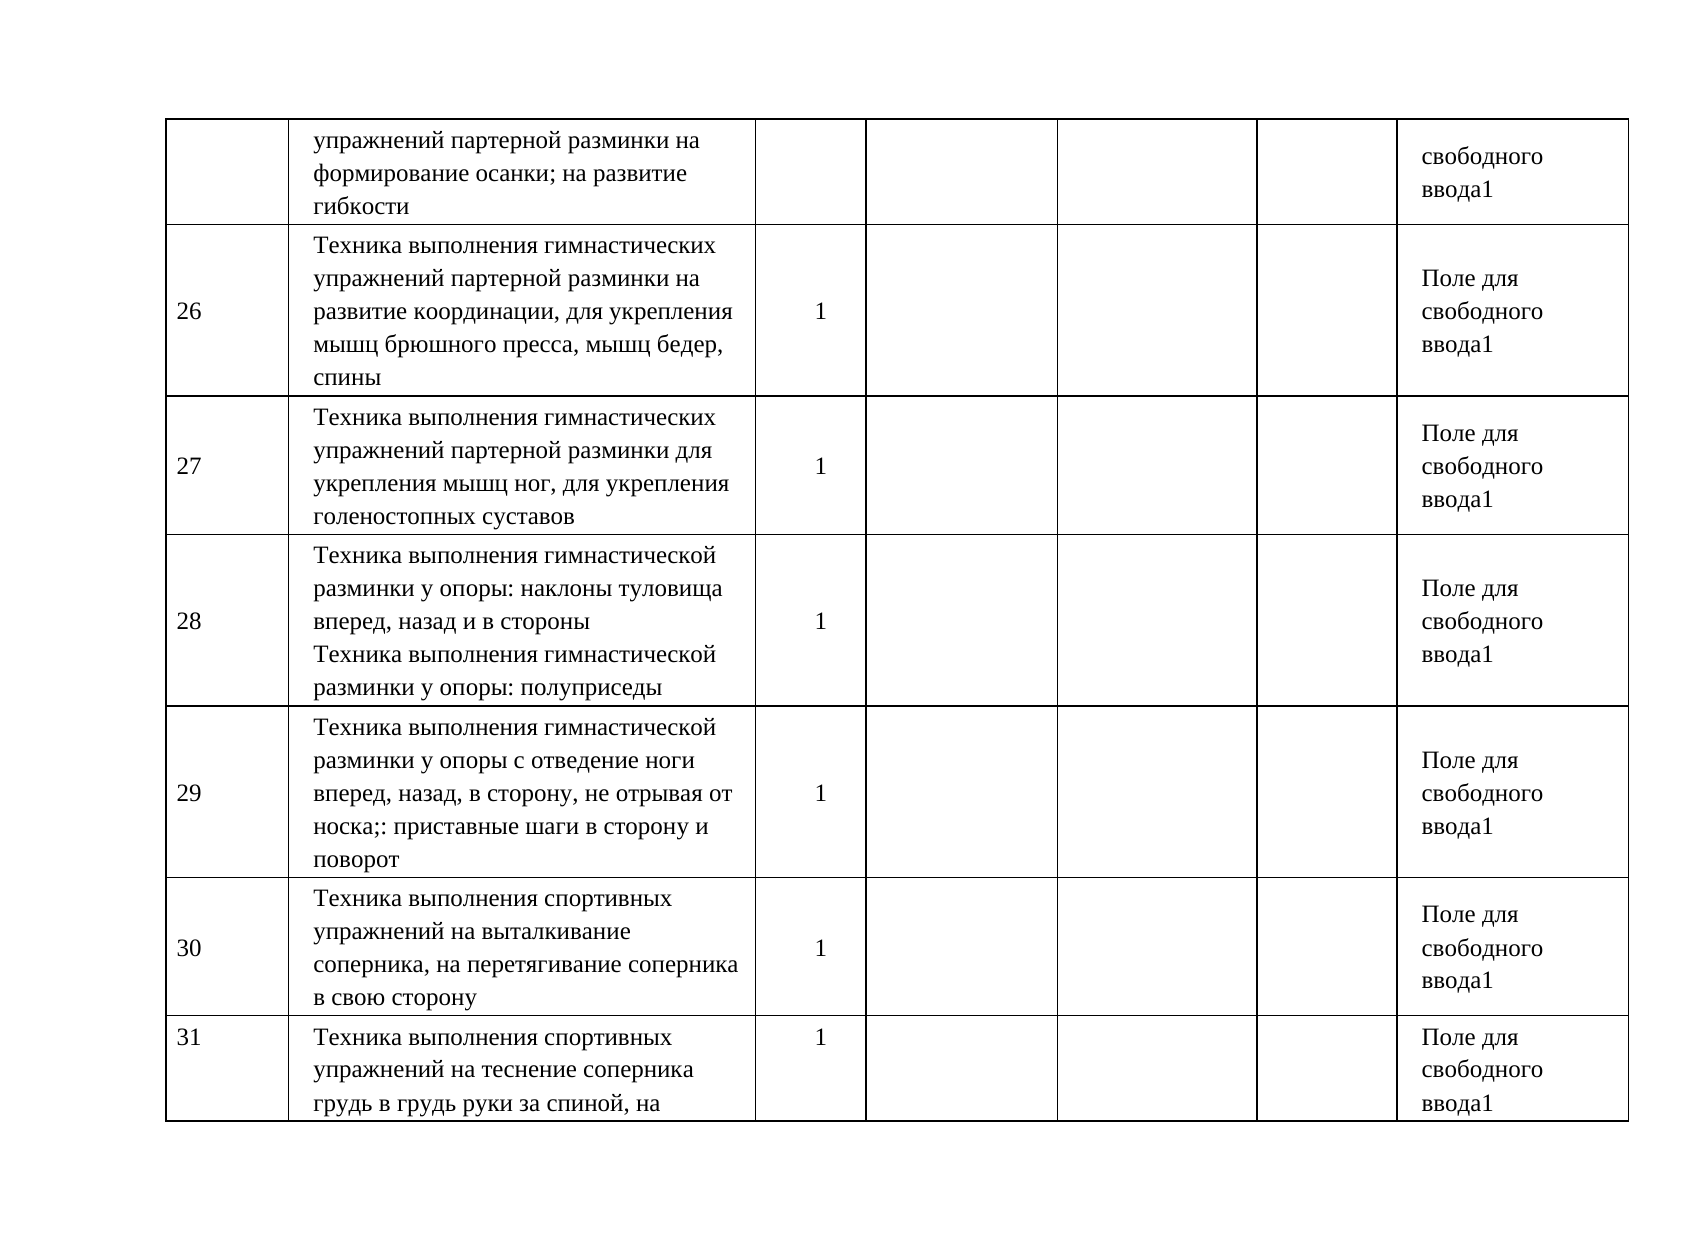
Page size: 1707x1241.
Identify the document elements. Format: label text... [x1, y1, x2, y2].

table_cell [867, 225, 1057, 395]
table_cell [1258, 120, 1396, 223]
table_cell [867, 120, 1057, 223]
table_cell [1258, 225, 1396, 395]
table_cell [1058, 1016, 1256, 1120]
table_cell [1058, 535, 1256, 705]
table_cell 1 [756, 397, 865, 533]
table_cell 25 [167, 120, 288, 223]
table_cell Поле для свободного ввода1 [1398, 535, 1628, 705]
table_cell Техника выполнения гимнастической разминки у опоры: наклоны туловища вперед, назад и в стороны Техника выполнения гимнастической разминки у опоры: полуприседы [289, 535, 755, 705]
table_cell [289, 1016, 755, 1120]
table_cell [289, 120, 755, 223]
table_cell [1058, 707, 1256, 876]
table_cell [1058, 878, 1256, 1015]
table_cell [1258, 535, 1396, 705]
table_cell [1258, 397, 1396, 533]
table_cell Поле для свободного ввода1 [1398, 397, 1628, 533]
table_cell Поле для свободного ввода1 [1398, 225, 1628, 395]
table_cell Техника выполнения гимнастических упражнений партерной разминки для укрепления мышц ног, для укрепления голеностопных суставов [289, 397, 755, 533]
table_cell [1258, 1016, 1396, 1120]
table_cell 1 [756, 1016, 865, 1120]
table_cell Поле для свободного ввода1 [1398, 707, 1628, 876]
table_cell 29 [167, 707, 288, 876]
table_cell [867, 397, 1057, 533]
table_cell 1 [756, 878, 865, 1015]
table_cell [1058, 120, 1256, 223]
table_cell Техника выполнения гимнастической разминки у опоры с отведение ноги вперед, назад, в сторону, не отрывая от носка;: приставные шаги в сторону и поворот [289, 707, 755, 876]
table_cell [867, 707, 1057, 876]
table_cell [1258, 878, 1396, 1015]
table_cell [1398, 120, 1628, 223]
table_cell 1 [756, 120, 865, 223]
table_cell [1398, 1016, 1628, 1120]
table_cell 31 [167, 1016, 288, 1120]
table_cell [1258, 707, 1396, 876]
table_cell 1 [756, 225, 865, 395]
table_cell Поле для свободного ввода1 [1398, 878, 1628, 1015]
table_cell 1 [756, 535, 865, 705]
table_cell [1058, 225, 1256, 395]
table_cell 27 [167, 397, 288, 533]
table_cell [1058, 397, 1256, 533]
table_cell Техника выполнения гимнастических упражнений партерной разминки на развитие координации, для укрепления мышц брюшного пресса, мышц бедер, спины [289, 225, 755, 395]
table_cell 26 [167, 225, 288, 395]
table_cell [867, 1016, 1057, 1120]
table_cell [867, 535, 1057, 705]
table_cell 28 [167, 535, 288, 705]
table_cell [867, 878, 1057, 1015]
table_cell Техника выполнения спортивных упражнений на выталкивание соперника, на перетягивание соперника в свою сторону [289, 878, 755, 1015]
table_cell 30 [167, 878, 288, 1015]
table_cell 1 [756, 707, 865, 876]
